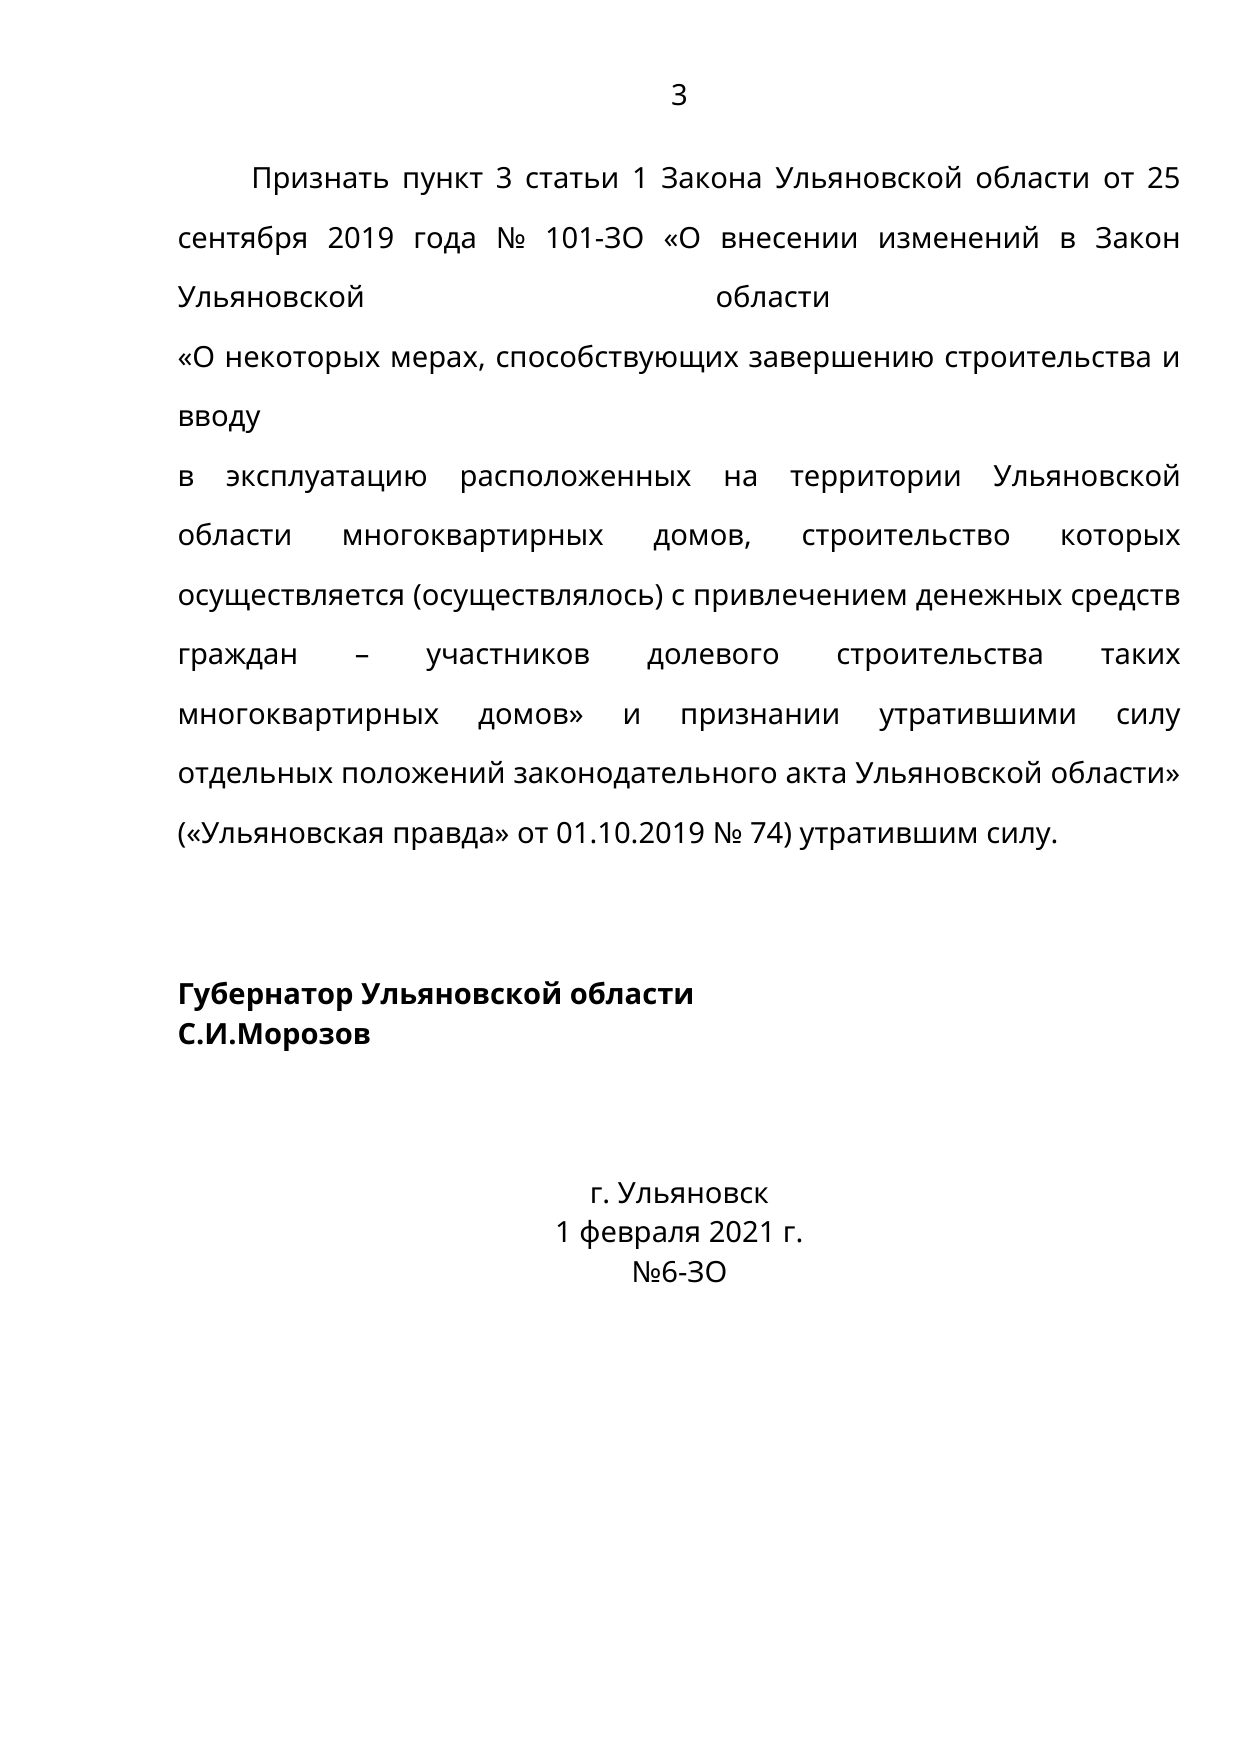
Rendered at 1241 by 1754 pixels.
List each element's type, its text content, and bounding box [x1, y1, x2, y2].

text Губернатор Ульяновской области С.И.Морозов [177, 974, 1181, 1053]
text №6-ЗО [177, 1251, 1181, 1291]
text Признать пункт 3 статьи 1 Закона Ульяновской области от 25 сентября 2019 года № 101-ЗО «О внесении изменений в Закон Ульяновской области «О некоторых мерах, способствующих завершению строительства и вводу в эксплуатацию расположенных на территории Ульяновской области многоквартирных домов, строительство которых осуществляется (осуществлялось) с привлечением денежных средств граждан – участников долевого строительства таких многоквартирных домов» и признании утратившими силу отдельных положений законодательного акта Ульяновской области» («Ульяновская правда» от 01.10.2019 № 74) утратившим силу. [177, 158, 1181, 852]
text 1 февраля 2021 г. [177, 1212, 1181, 1251]
text г. Ульяновск [177, 1172, 1181, 1212]
